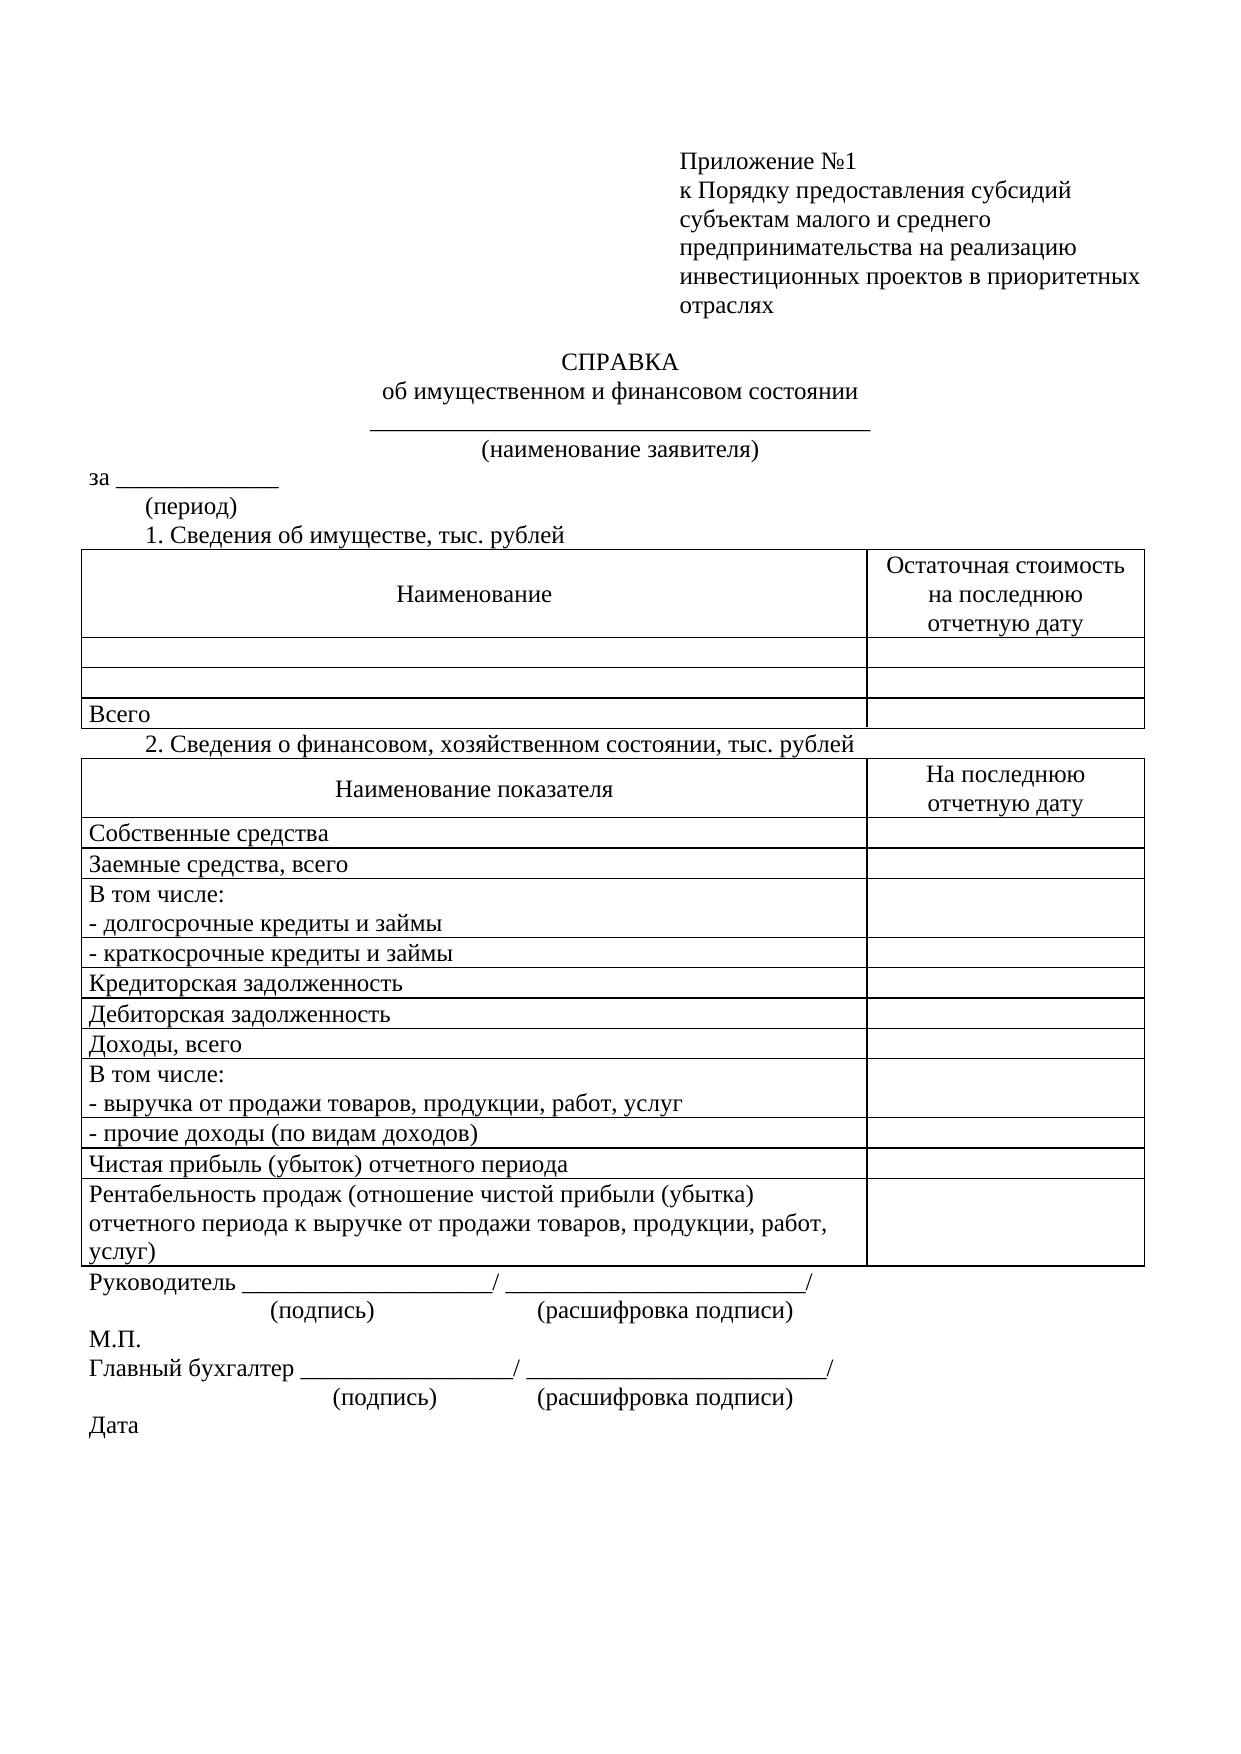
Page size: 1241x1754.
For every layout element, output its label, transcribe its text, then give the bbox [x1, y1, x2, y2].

table_cell Заемные средства, всего [82, 849, 866, 877]
text СПРАВКА [89, 347, 1152, 376]
table_cell В том числе: - выручка от продажи товаров, продукции, работ, услуг [82, 1059, 866, 1117]
table_cell [868, 999, 1144, 1027]
text Главный бухгалтер _________________/ ________________________/ [89, 1353, 1152, 1382]
text за _____________ [89, 462, 1152, 491]
text ________________________________________ [89, 405, 1152, 434]
text (период) [89, 491, 1152, 520]
table_header На последнюю отчетную дату [868, 759, 1144, 817]
text (подпись) (расшифровка подписи) [89, 1382, 1152, 1411]
text 1. Сведения об имуществе, тыс. рублей [89, 520, 1152, 549]
table_cell [868, 938, 1144, 967]
table_cell [868, 668, 1144, 697]
table_cell [868, 699, 1144, 727]
table_cell Кредиторская задолженность [82, 968, 866, 997]
table_cell - прочие доходы (по видам доходов) [82, 1118, 866, 1147]
table_cell [82, 668, 866, 697]
table_cell [868, 879, 1144, 936]
text Руководитель ____________________/ ________________________/ [89, 1267, 1152, 1296]
text об имущественном и финансовом состоянии [89, 376, 1152, 405]
table_cell [868, 968, 1144, 997]
table_cell В том числе: - долгосрочные кредиты и займы [82, 879, 866, 936]
table_cell Рентабельность продаж (отношение чистой прибыли (убытка) отчетного периода к выручке от продажи товаров, продукции, работ, услуг) [82, 1179, 866, 1265]
table_cell [868, 818, 1144, 847]
table_cell [868, 849, 1144, 877]
table_cell [868, 1059, 1144, 1117]
table_cell - краткосрочные кредиты и займы [82, 938, 866, 967]
table_cell [868, 638, 1144, 667]
table_cell Всего [82, 699, 866, 727]
table_cell [868, 1179, 1144, 1265]
table_cell Дебиторская задолженность [82, 999, 866, 1027]
text (наименование заявителя) [89, 434, 1152, 462]
table_cell [868, 1118, 1144, 1147]
table_header Остаточная стоимость на последнюю отчетную дату [868, 550, 1144, 636]
table_cell Доходы, всего [82, 1029, 866, 1058]
table_header Наименование показателя [82, 759, 866, 817]
table_cell [82, 638, 866, 667]
text М.П. [89, 1324, 1152, 1353]
text к Порядку предоставления субсидий субъектам малого и среднего предпринимательства на реализацию инвестиционных проектов в приоритетных отраслях [679, 175, 1152, 319]
table_cell Чистая прибыль (убыток) отчетного периода [82, 1149, 866, 1177]
text Дата [89, 1411, 1152, 1439]
table_cell [868, 1149, 1144, 1177]
table_cell [868, 1029, 1144, 1058]
text Приложение №1 [679, 146, 1152, 175]
text (подпись) (расшифровка подписи) [89, 1296, 1152, 1324]
table_header Наименование [82, 550, 866, 636]
table_cell Собственные средства [82, 818, 866, 847]
text 2. Сведения о финансовом, хозяйственном состоянии, тыс. рублей [89, 729, 1152, 758]
